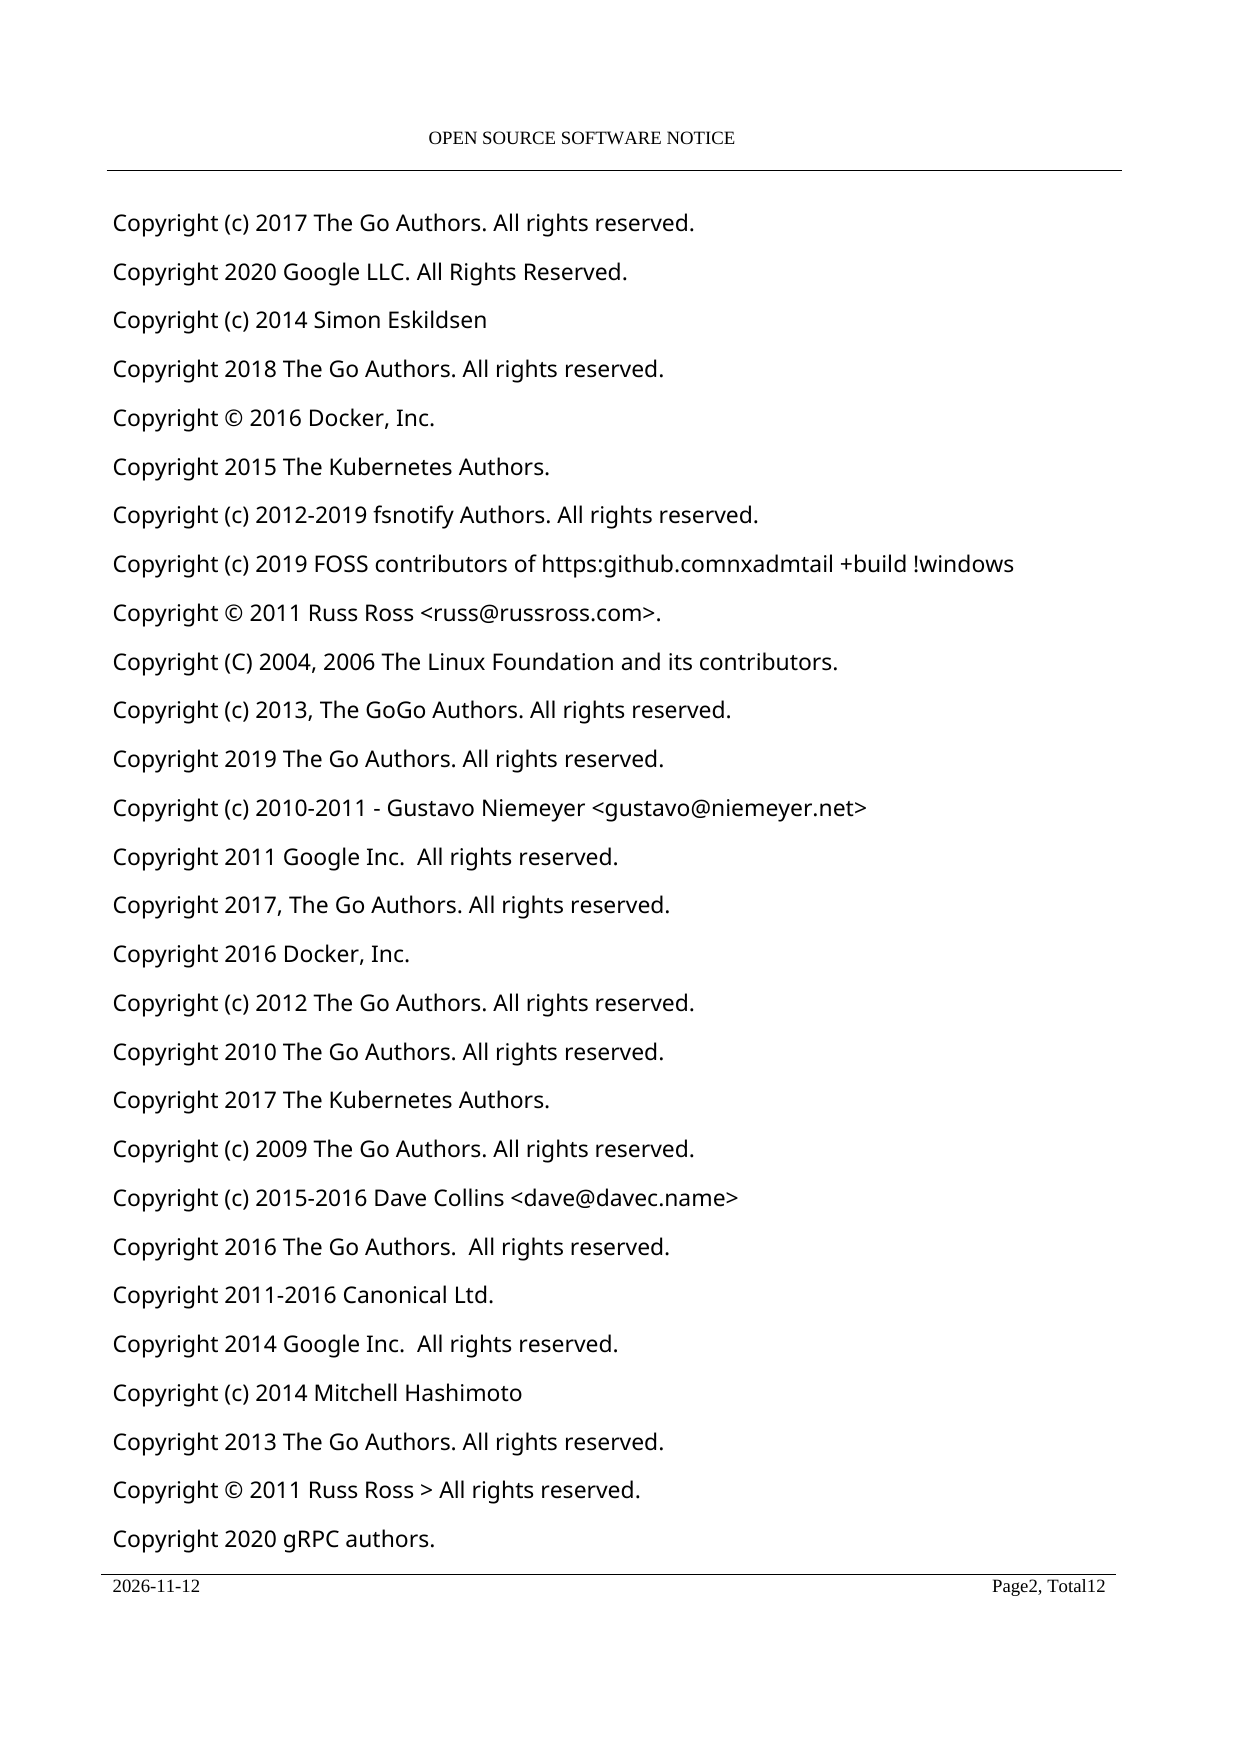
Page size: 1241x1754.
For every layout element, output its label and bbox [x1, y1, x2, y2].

text [112, 206, 1128, 1555]
